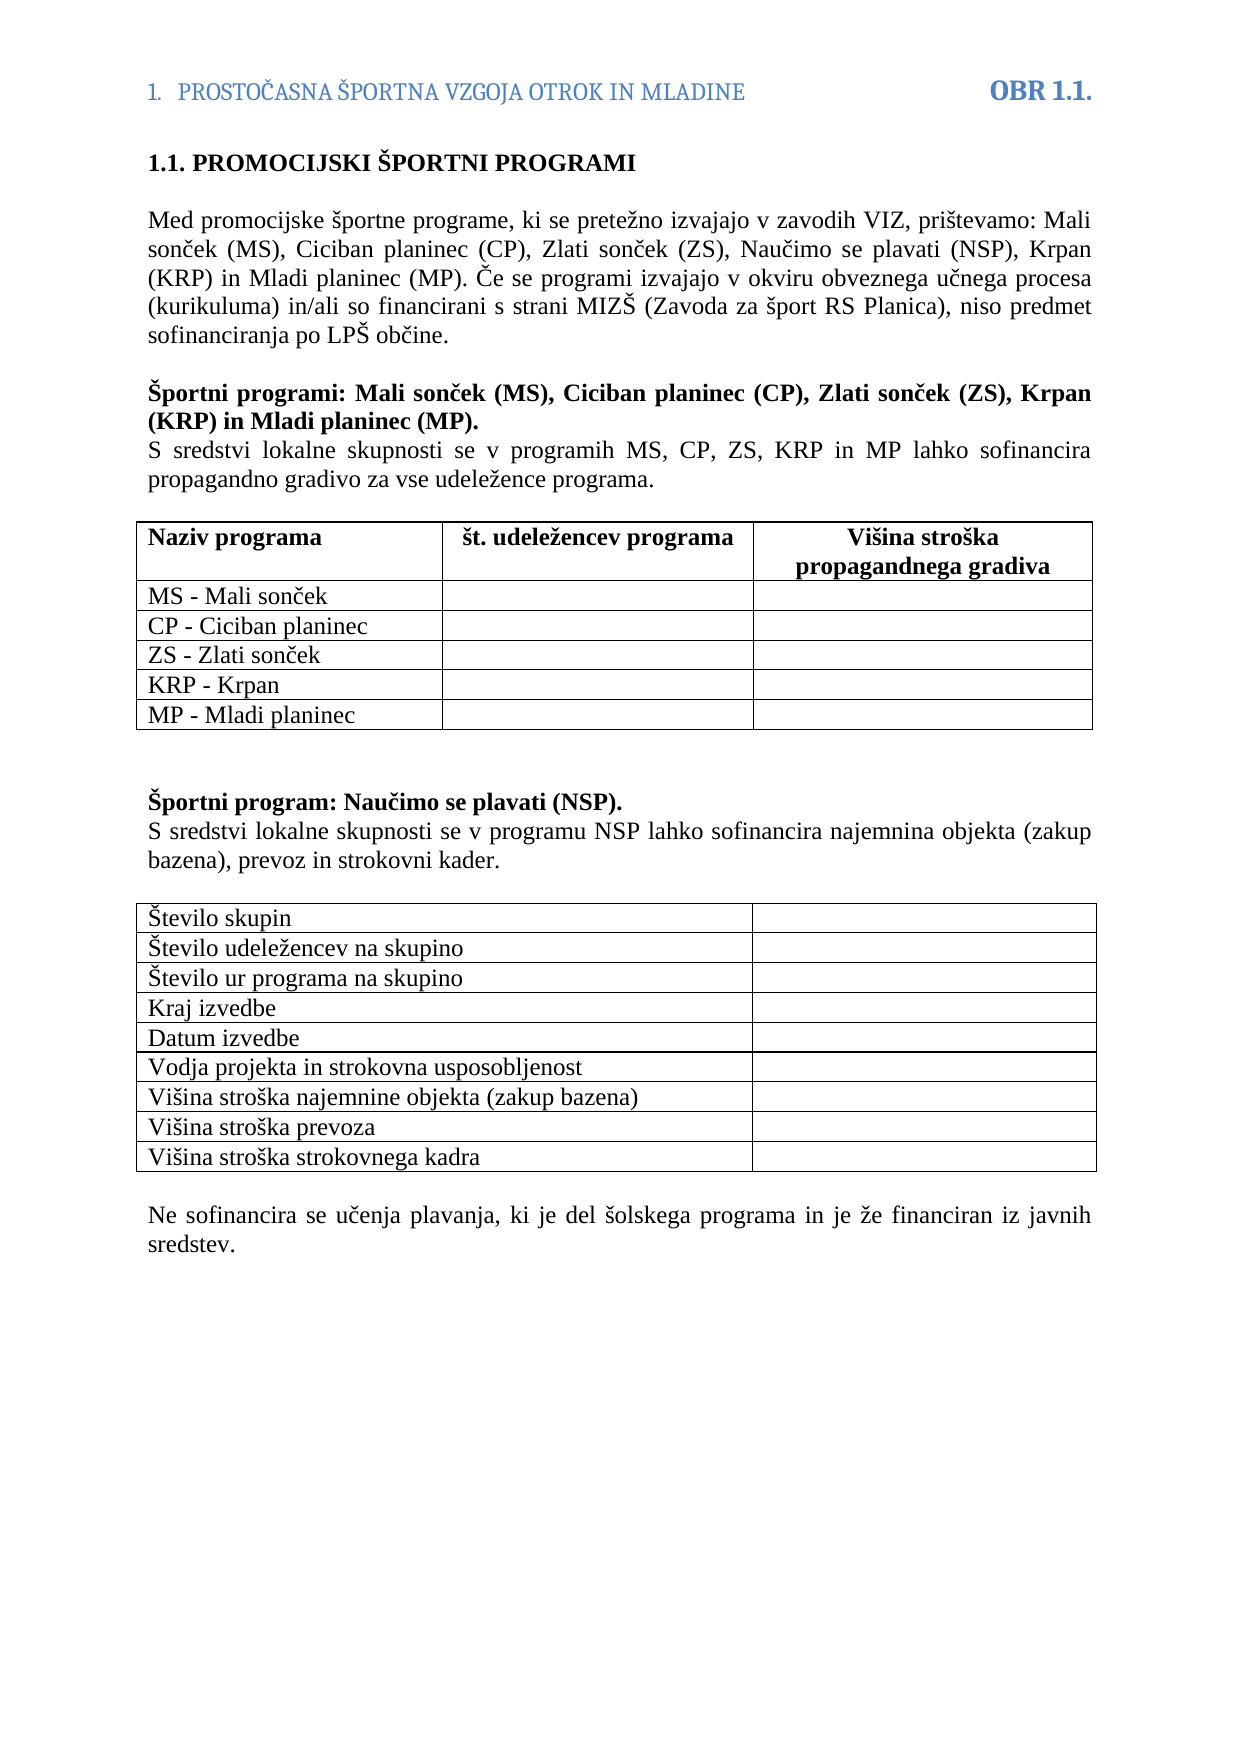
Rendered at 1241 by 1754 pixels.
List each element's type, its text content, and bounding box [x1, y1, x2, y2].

table_cell [753, 993, 1096, 1022]
table_cell MS - Mali sonček [137, 581, 442, 610]
table_cell KRP - Krpan [137, 670, 442, 699]
table_cell [753, 1082, 1096, 1111]
table_cell Datum izvedbe [137, 1023, 752, 1051]
table_cell [754, 641, 1092, 669]
text Športni programi: Mali sonček (MS), Ciciban planinec (CP), Zlati sonček (ZS), Krpan (KRP) in Mladi planinec (MP). [148, 378, 1093, 435]
table_cell [753, 933, 1096, 962]
table_cell ZS - Zlati sonček [137, 641, 442, 669]
table_cell Vodja projekta in strokovna usposobljenost [137, 1053, 752, 1081]
table_cell [753, 1142, 1096, 1171]
table_cell Število ur programa na skupino [137, 963, 752, 992]
table_cell [753, 1053, 1096, 1081]
table_cell [754, 581, 1092, 610]
table_cell [443, 700, 753, 729]
text Med promocijske športne programe, ki se pretežno izvajajo v zavodih VIZ, prištevamo: Mali sonček (MS), Ciciban planinec (CP), Zlati sonček (ZS), Naučimo se plavati (NSP), Krpan (KRP) in Mladi planinec (MP). Če se programi izvajajo v okviru obveznega učnega procesa (kurikuluma) in/ali so financirani s strani MIZŠ (Zavoda za šport RS Planica), niso predmet sofinanciranja po LPŠ občine. [148, 205, 1093, 349]
text S sredstvi lokalne skupnosti se v programih MS, CP, ZS, KRP in MP lahko sofinancira propagandno gradivo za vse udeležence programa. [148, 435, 1093, 493]
table_cell Višina stroška prevoza [137, 1112, 752, 1141]
table_cell [754, 700, 1092, 729]
table_cell Višina stroška strokovnega kadra [137, 1142, 752, 1171]
table_cell [753, 963, 1096, 992]
table_cell [753, 1112, 1096, 1141]
table_cell [443, 670, 753, 699]
table_cell [443, 641, 753, 669]
table_cell Višina stroška najemnine objekta (zakup bazena) [137, 1082, 752, 1111]
table_cell [443, 611, 753, 639]
table_cell [754, 611, 1092, 639]
table_header Naziv programa [137, 523, 442, 580]
text Športni program: Naučimo se plavati (NSP). [148, 787, 1093, 816]
table_cell Kraj izvedbe [137, 993, 752, 1022]
table_header št. udeležencev programa [443, 523, 753, 580]
text S sredstvi lokalne skupnosti se v programu NSP lahko sofinancira najemnina objekta (zakup bazena), prevoz in strokovni kader. [148, 816, 1093, 874]
list PROMOCIJSKI ŠPORTNI PROGRAMI [148, 148, 1093, 176]
table_header [753, 904, 1096, 932]
table_header Število skupin [137, 904, 752, 932]
table_cell [753, 1023, 1096, 1051]
table_cell [754, 670, 1092, 699]
table_header Višina stroška propagandnega gradiva [754, 523, 1092, 580]
table_cell MP - Mladi planinec [137, 700, 442, 729]
table_cell CP - Ciciban planinec [137, 611, 442, 639]
text Ne sofinancira se učenja plavanja, ki je del šolskega programa in je že financiran iz javnih sredstev. [148, 1200, 1093, 1258]
table_cell Število udeležencev na skupino [137, 933, 752, 962]
table_cell [443, 581, 753, 610]
